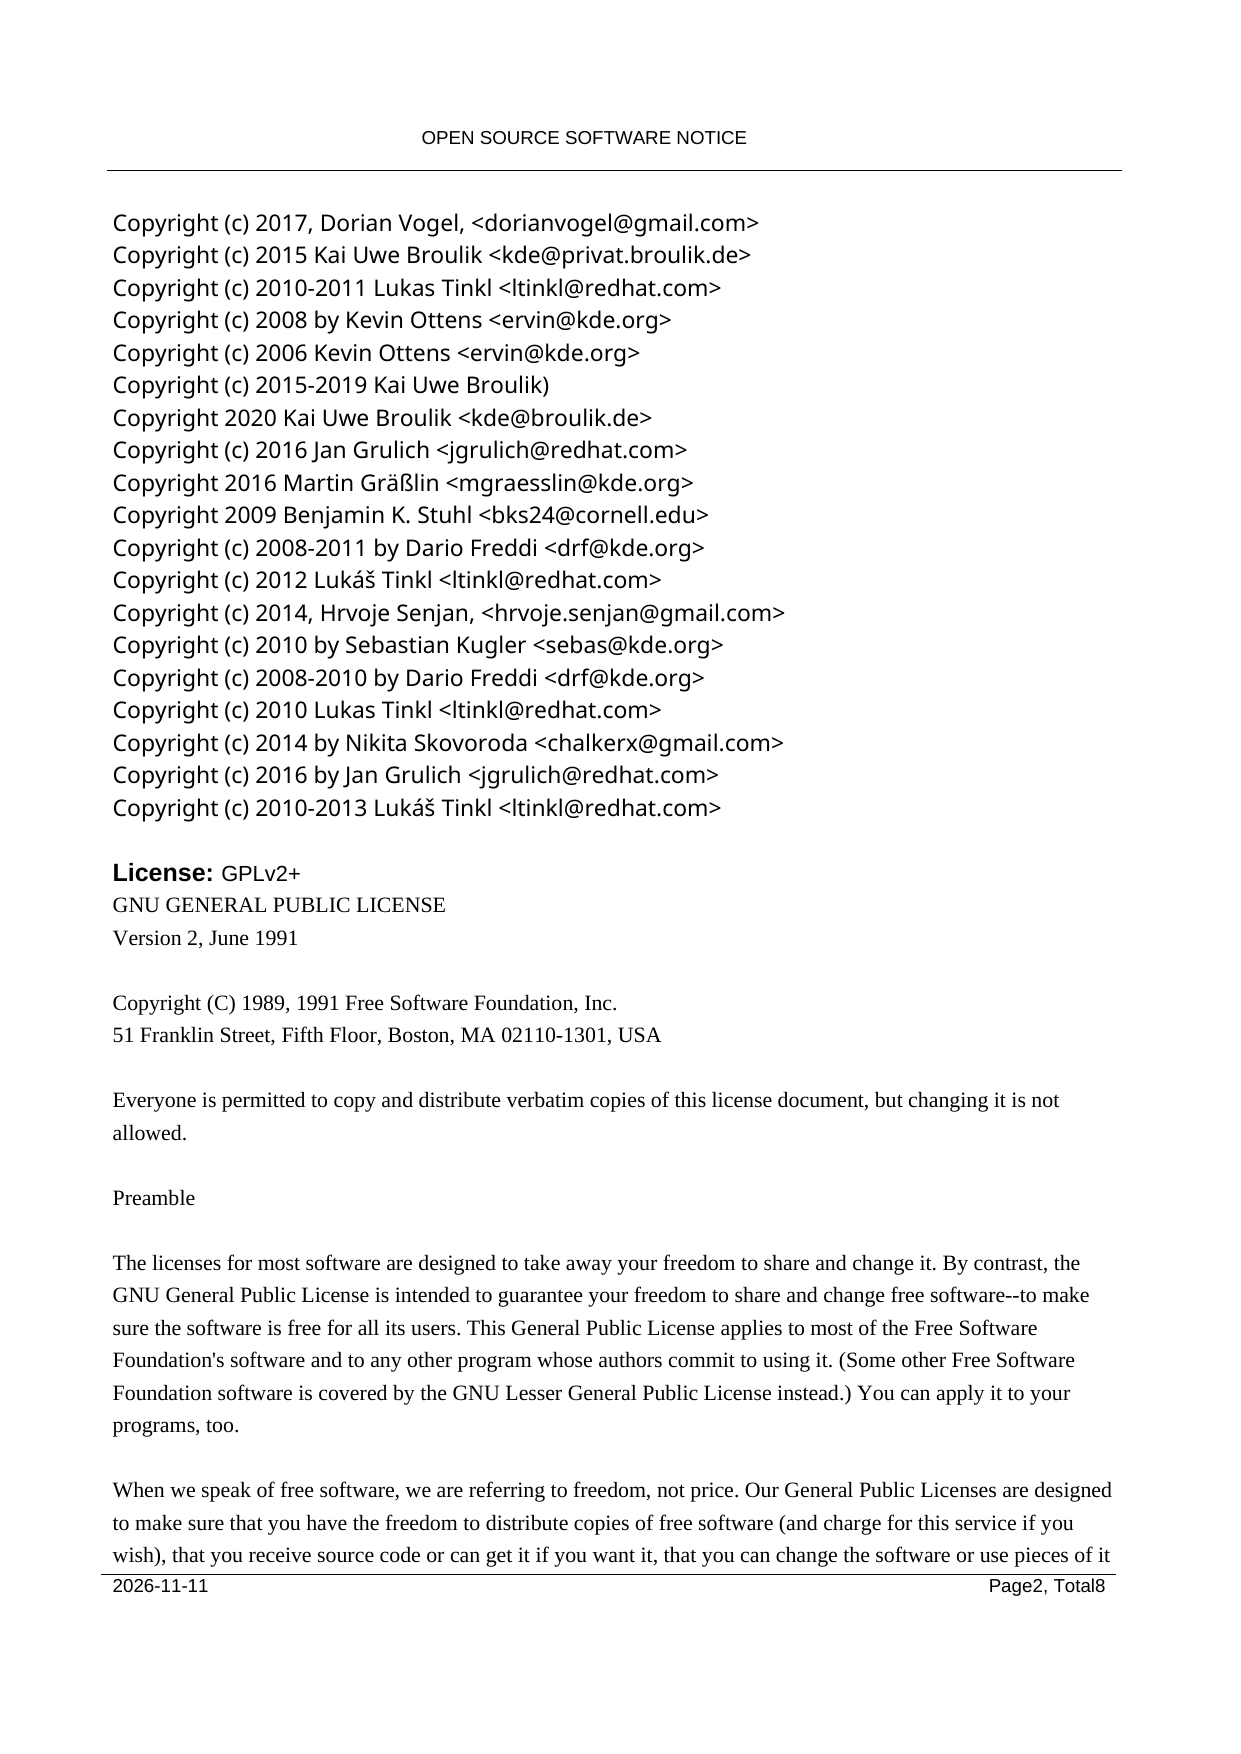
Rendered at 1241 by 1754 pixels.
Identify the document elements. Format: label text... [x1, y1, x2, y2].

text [112, 206, 1128, 856]
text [112, 889, 1128, 1571]
text License: GPLv2+ [112, 856, 1128, 889]
